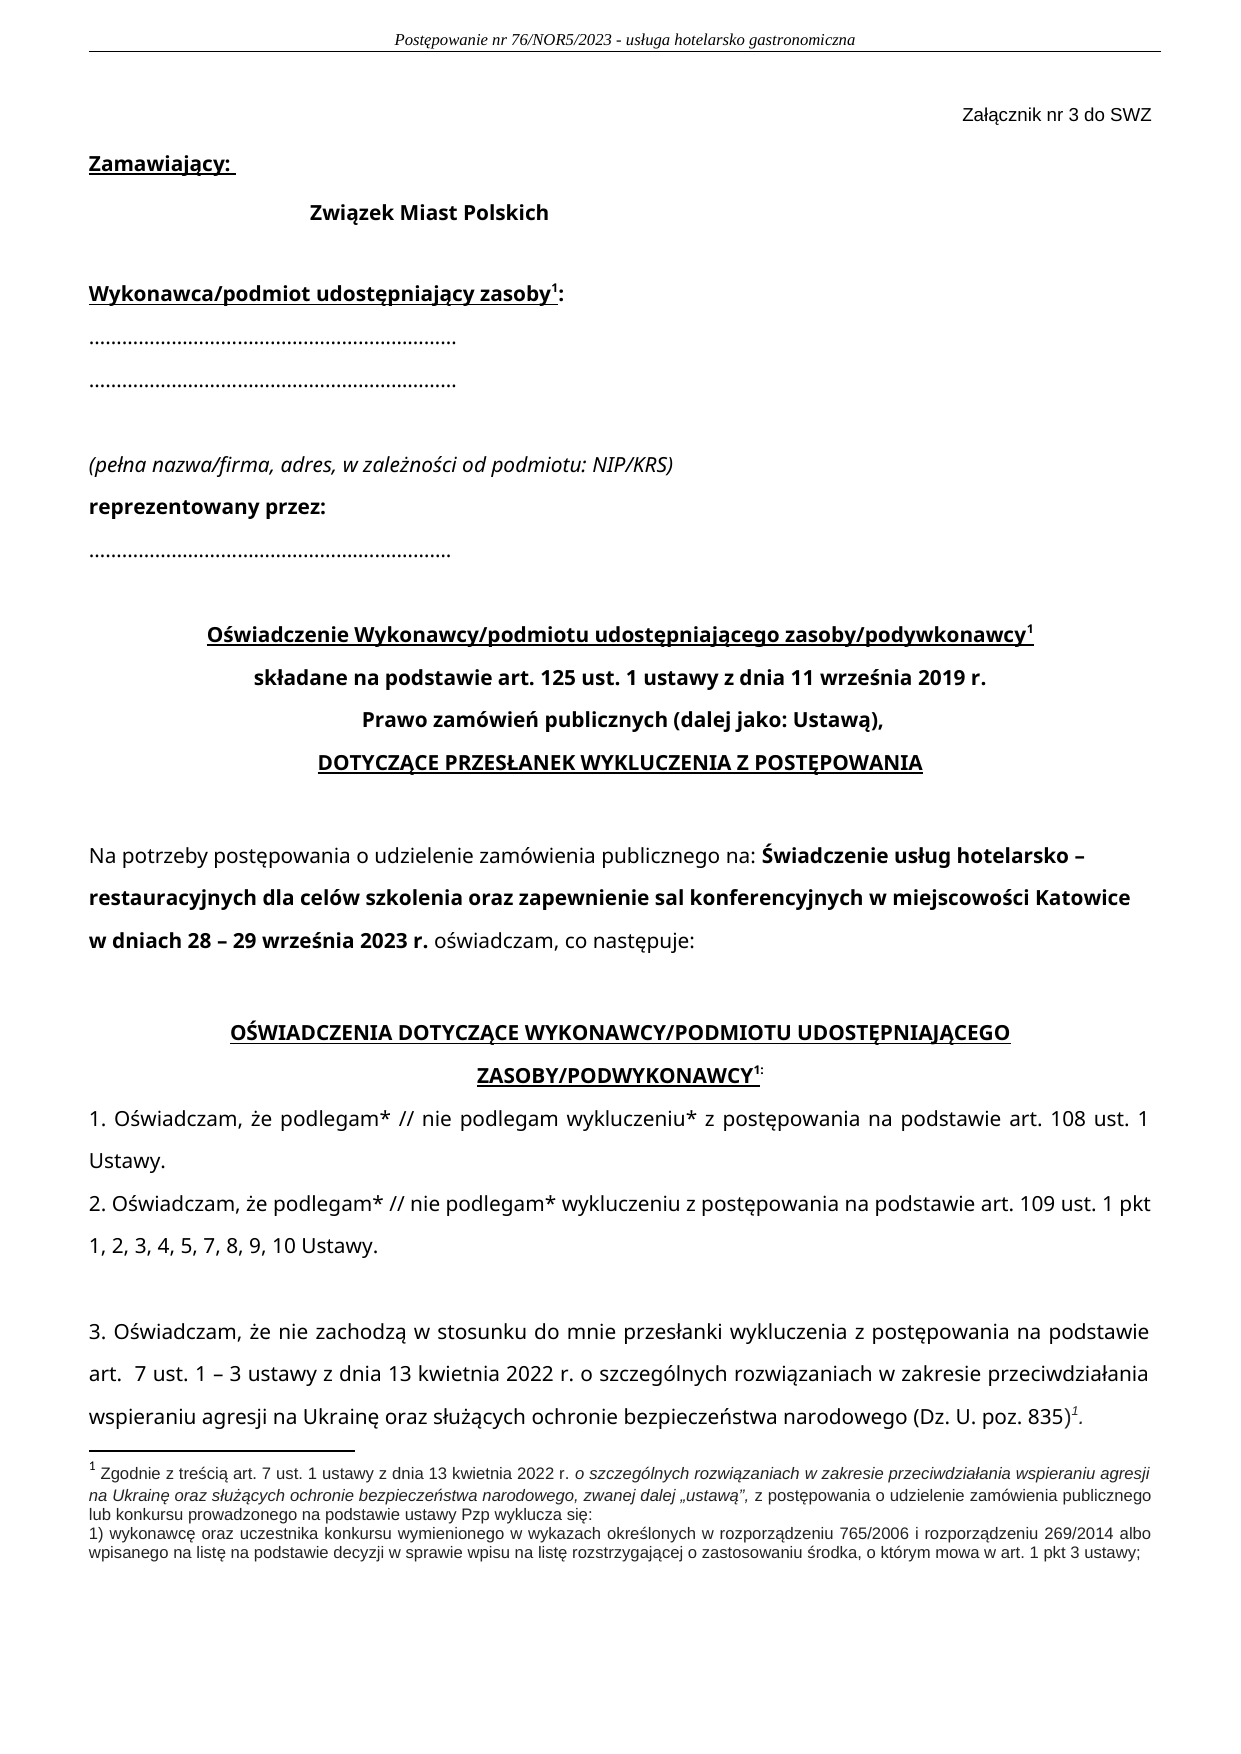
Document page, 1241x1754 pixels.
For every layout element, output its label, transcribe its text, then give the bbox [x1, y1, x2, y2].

text DOTYCZĄCE PRZESŁANEK WYKLUCZENIA Z POSTĘPOWANIA [89, 748, 1152, 777]
text Załącznik nr 3 do SWZ [89, 103, 1152, 125]
text Oświadczenie Wykonawcy/podmiotu udostępniającego zasoby/podywkonawcy1 [89, 620, 1152, 649]
text 3. Oświadczam, że nie zachodzą w stosunku do mnie przesłanki wykluczenia z postępowania na podstawie art. 7 ust. 1 – 3 ustawy z dnia 13 kwietnia 2022 r. o szczególnych rozwiązaniach w zakresie przeciwdziałania wspieraniu agresji na Ukrainę oraz służących ochronie bezpieczeństwa narodowego (Dz. U. poz. 835). [89, 1317, 1152, 1430]
text ………………………………….……………………… [89, 365, 620, 393]
text ………………………………….……………………… [89, 322, 620, 351]
text Związek Miast Polskich [89, 198, 1152, 226]
text ……………………………………………..…………. [89, 535, 650, 563]
text OŚWIADCZENIA DOTYCZĄCE WYKONAWCY/PODMIOTU UDOSTĘPNIAJĄCEGO ZASOBY/PODWYKONAWCY1: [89, 1018, 1152, 1089]
text Wykonawca/podmiot udostępniający zasoby1: [89, 279, 1152, 308]
text składane na podstawie art. 125 ust. 1 ustawy z dnia 11 września 2019 r. [89, 663, 1152, 691]
text 2. Oświadczam, że podlegam* // nie podlegam* wykluczeniu z postępowania na podstawie art. 109 ust. 1 pkt 1, 2, 3, 4, 5, 7, 8, 9, 10 Ustawy. [89, 1189, 1152, 1260]
text Prawo zamówień publicznych (dalej jako: Ustawą), [89, 706, 1152, 734]
text reprezentowany przez: [89, 492, 1152, 521]
text Na potrzeby postępowania o udzielenie zamówienia publicznego na: Świadczenie usług hotelarsko – restauracyjnych dla celów szkolenia oraz zapewnienie sal konferencyjnych w miejscowości Katowice w dniach 28 – 29 września 2023 r. oświadczam, co następuje: [89, 841, 1152, 954]
text Zamawiający: [89, 149, 1152, 178]
text (pełna nazwa/firma, adres, w zależności od podmiotu: NIP/KRS) [89, 450, 1152, 478]
text 1. Oświadczam, że podlegam* // nie podlegam wykluczeniu* z postępowania na podstawie art. 108 ust. 1 Ustawy. [89, 1104, 1152, 1175]
